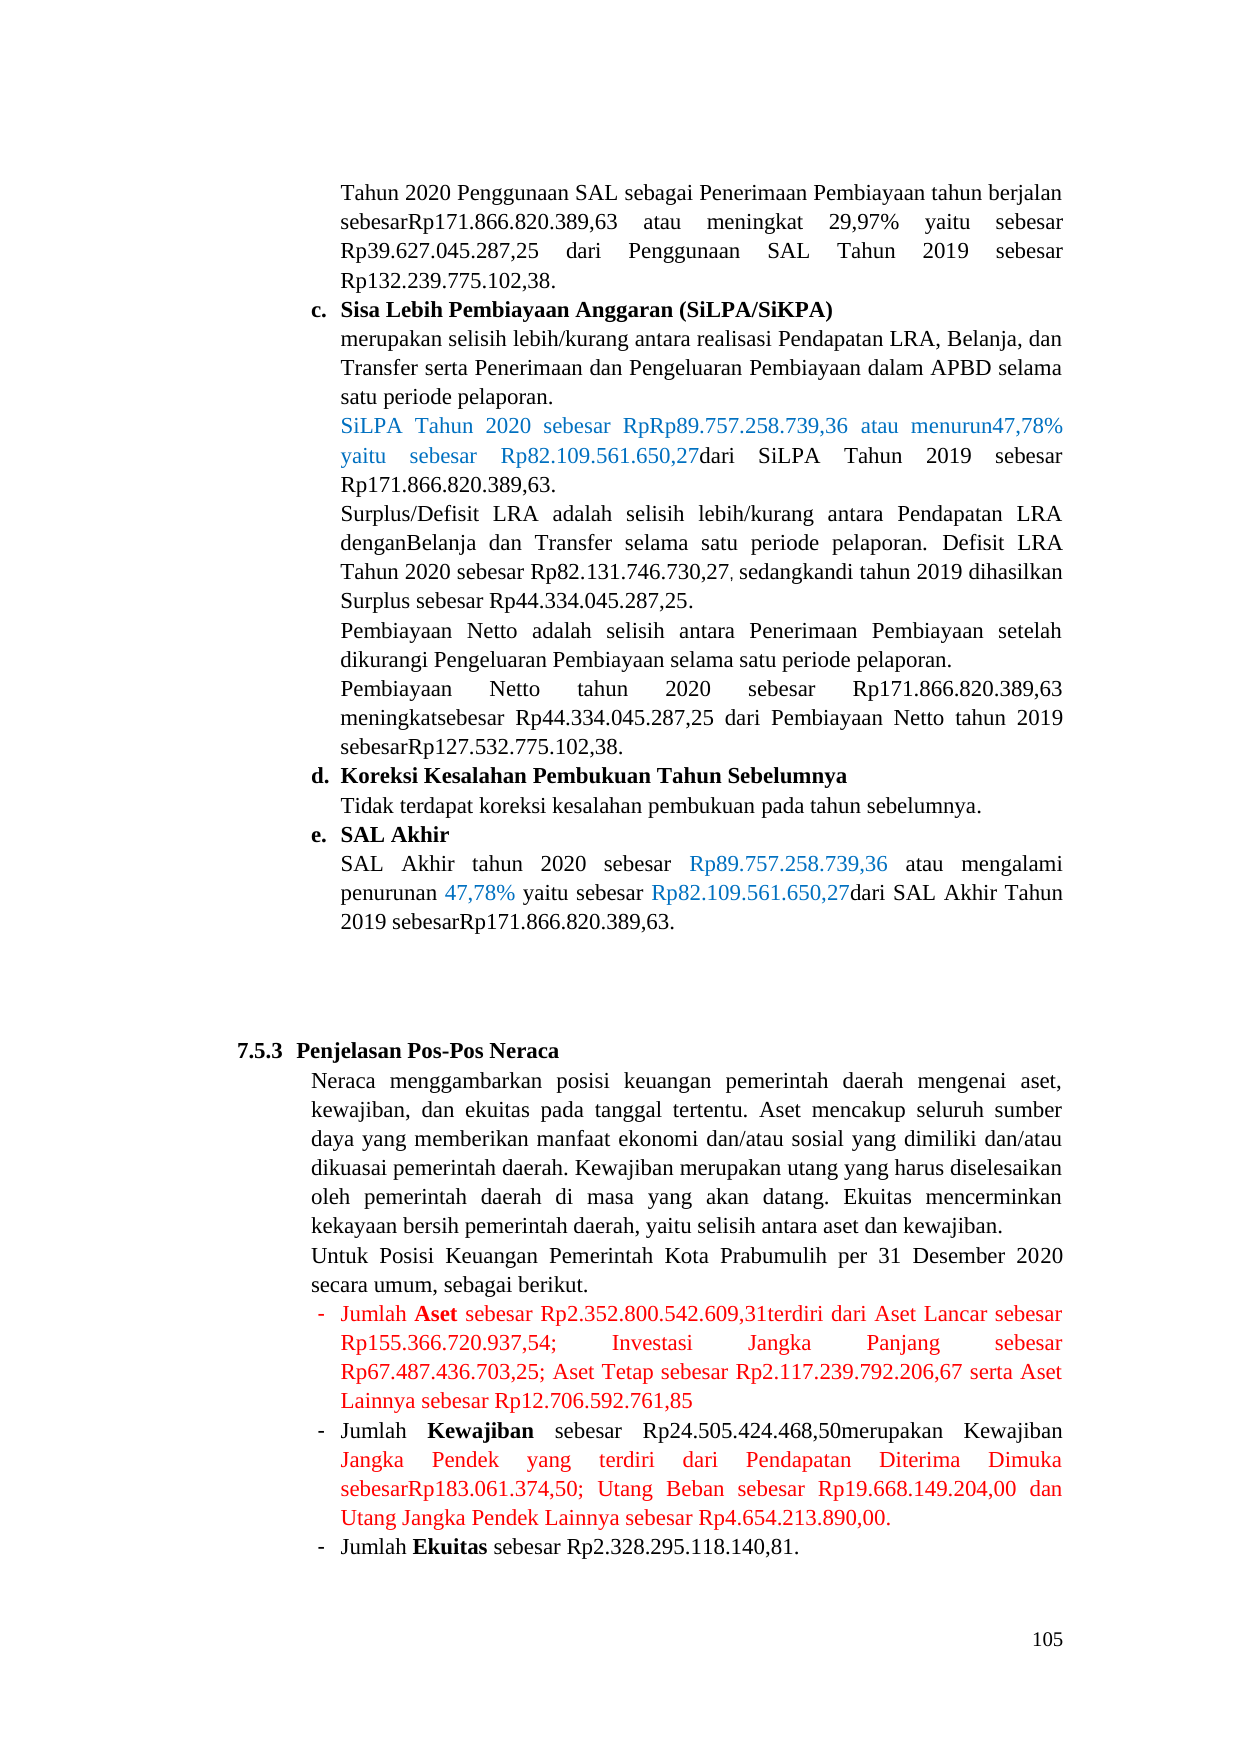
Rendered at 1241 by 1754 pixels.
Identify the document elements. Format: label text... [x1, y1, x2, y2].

list Sisa Lebih Pembiayaan Anggaran (SiLPA/SiKPA) [311, 294, 1063, 323]
list Neraca menggambarkan posisi keuangan pemerintah daerah mengenai aset, kewajiban, dan ekuitas pada tanggal tertentu. Aset mencakup seluruh sumber daya yang memberikan manfaat ekonomi dan/atau sosial yang dimiliki dan/atau dikuasai pemerintah daerah. Kewajiban merupakan utang yang harus diselesaikan oleh pemerintah daerah di masa yang akan datang. Ekuitas mencerminkan kekayaan bersih pemerintah daerah, yaitu selisih antara aset dan kewajiban. [311, 1065, 1063, 1240]
list Surplus/Defisit LRA adalah selisih lebih/kurang antara Pendapatan LRA denganBelanja dan Transfer selama satu periode pelaporan. Defisit LRA Tahun 2020 sebesar Rp82.131.746.730,27, sedangkandi tahun 2019 dihasilkan Surplus sebesar Rp44.334.045.287,25. [340, 498, 1063, 615]
list SAL Akhir tahun 2020 sebesar Rp89.757.258.739,36 atau mengalami penurunan 47,78% yaitu sebesar Rp82.109.561.650,27dari SAL Akhir Tahun 2019 sebesarRp171.866.820.389,63. [340, 848, 1063, 936]
list Tahun 2020 Penggunaan SAL sebagai Penerimaan Pembiayaan tahun berjalan sebesarRp171.866.820.389,63 atau meningkat 29,97% yaitu sebesar Rp39.627.045.287,25 dari Penggunaan SAL Tahun 2019 sebesar Rp132.239.775.102,38. [340, 177, 1063, 294]
list Tidak terdapat koreksi kesalahan pembukuan pada tahun sebelumnya. [340, 790, 1063, 819]
list SAL Akhir [311, 819, 1063, 848]
list Pembiayaan Netto adalah selisih antara Penerimaan Pembiayaan setelah dikurangi Pengeluaran Pembiayaan selama satu periode pelaporan. [340, 615, 1063, 673]
list merupakan selisih lebih/kurang antara realisasi Pendapatan LRA, Belanja, dan Transfer serta Penerimaan dan Pengeluaran Pembiayaan dalam APBD selama satu periode pelaporan. [340, 323, 1063, 411]
list Jumlah Ekuitas sebesar Rp2.328.295.118.140,81. [317, 1531, 1063, 1561]
list Pembiayaan Netto tahun 2020 sebesar Rp171.866.820.389,63 meningkatsebesar Rp44.334.045.287,25 dari Pembiayaan Netto tahun 2019 sebesarRp127.532.775.102,38. [340, 673, 1063, 761]
list Koreksi Kesalahan Pembukuan Tahun Sebelumnya [311, 761, 1063, 790]
list Jumlah Aset sebesar Rp2.352.800.542.609,31terdiri dari Aset Lancar sebesar Rp155.366.720.937,54; Investasi Jangka Panjang sebesar Rp67.487.436.703,25; Aset Tetap sebesar Rp2.117.239.792.206,67 serta Aset Lainnya sebesar Rp12.706.592.761,85 [317, 1298, 1063, 1415]
list Jumlah Kewajiban sebesar Rp24.505.424.468,50merupakan Kewajiban Jangka Pendek yang terdiri dari Pendapatan Diterima Dimuka sebesarRp183.061.374,50; Utang Beban sebesar Rp19.668.149.204,00 dan Utang Jangka Pendek Lainnya sebesar Rp4.654.213.890,00. [317, 1415, 1063, 1531]
list Untuk Posisi Keuangan Pemerintah Kota Prabumulih per 31 Desember 2020 secara umum, sebagai berikut. [311, 1240, 1063, 1298]
list Penjelasan Pos-Pos Neraca [237, 1036, 1063, 1065]
list SiLPA Tahun 2020 sebesar RpRp89.757.258.739,36 atau menurun47,78% yaitu sebesar Rp82.109.561.650,27dari SiLPA Tahun 2019 sebesar Rp171.866.820.389,63. [340, 411, 1063, 498]
